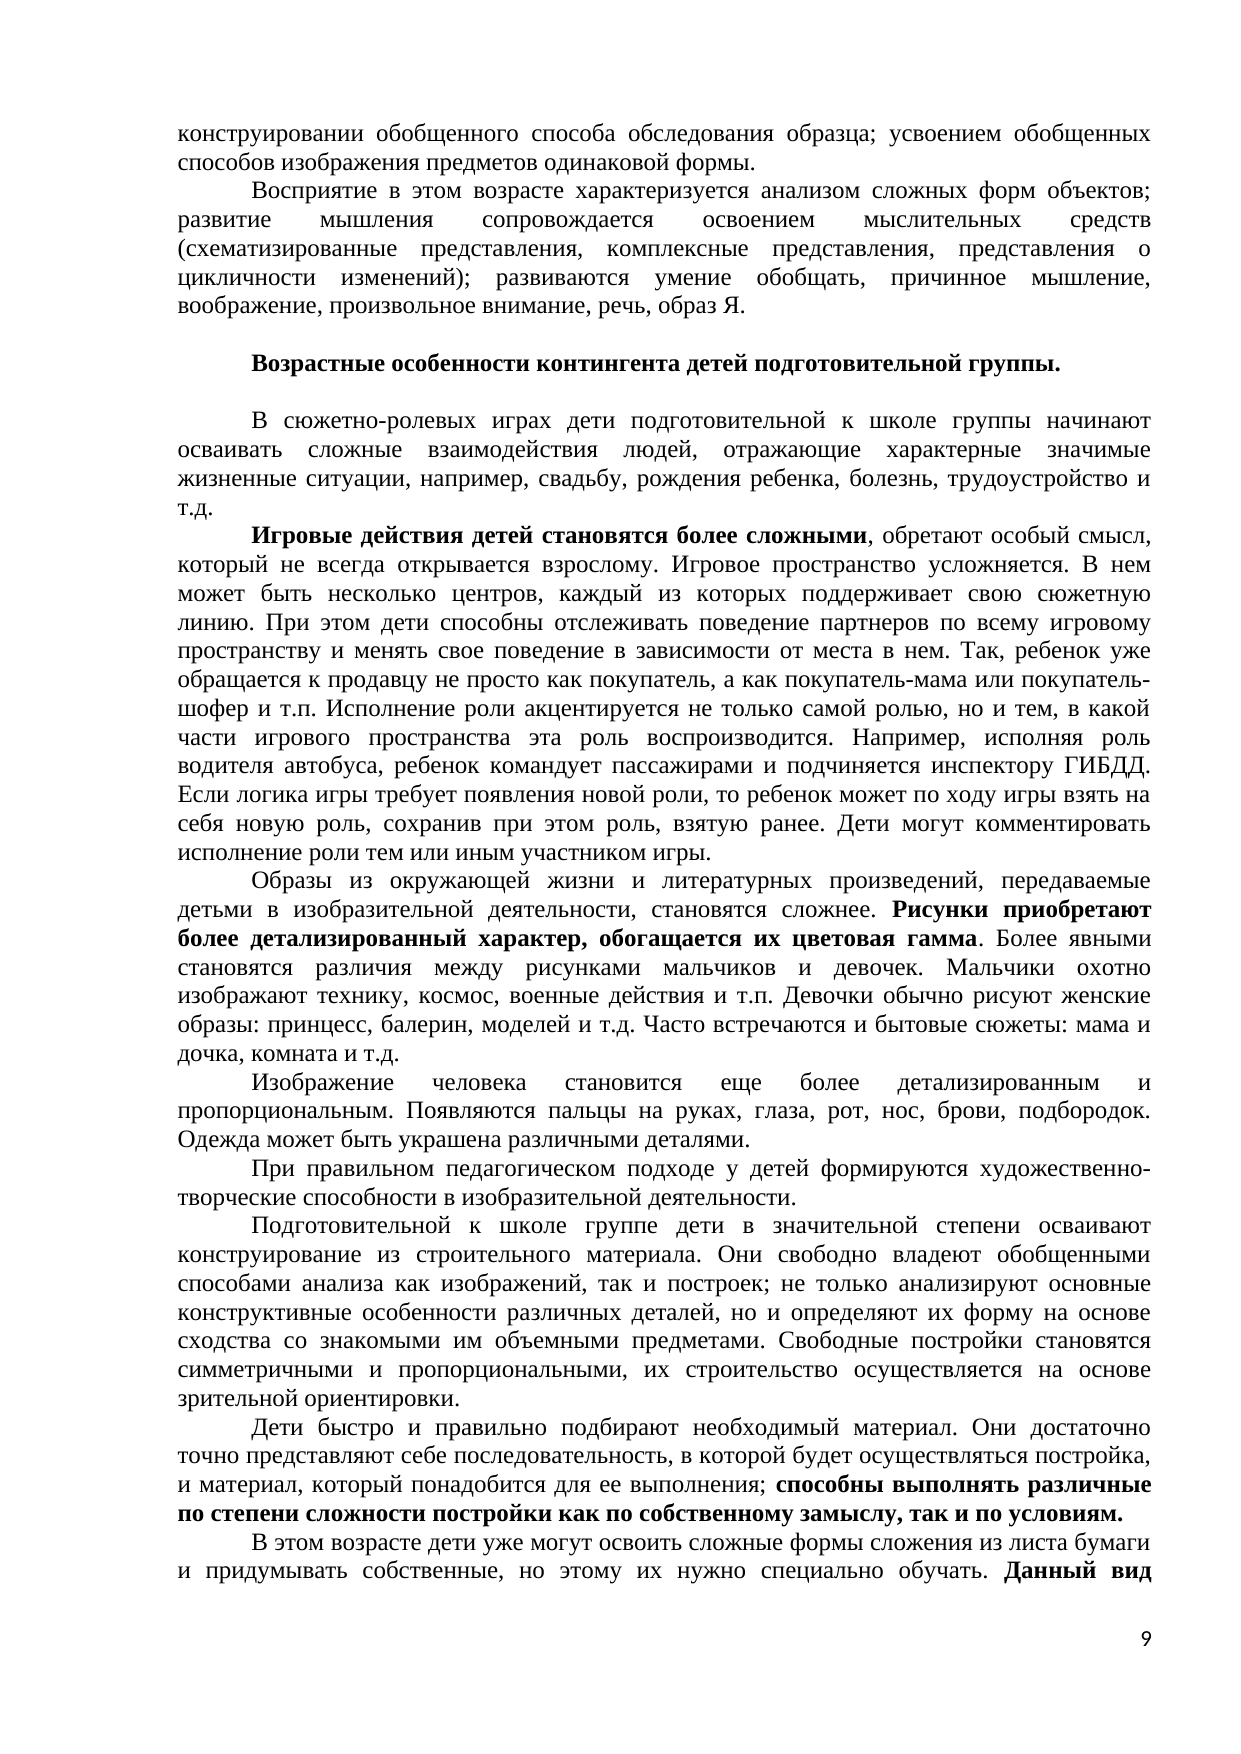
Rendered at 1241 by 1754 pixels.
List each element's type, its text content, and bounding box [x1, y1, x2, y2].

text Дети быстро и правильно подбирают необходимый материал. Они достаточно точно представляют себе последовательность, в которой будет осуществляться постройка, и материал, который понадобится для ее выполнения; способны выполнять различные по степени сложности постройки как по собственному замыслу, так и по условиям. [177, 1412, 1152, 1527]
text Изображение человека становится еще более детализированным и пропорциональным. Появляются пальцы на руках, глаза, рот, нос, брови, подбородок. Одежда может быть украшена различными деталями. [177, 1067, 1152, 1153]
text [177, 118, 1152, 176]
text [177, 1527, 1152, 1584]
text Образы из окружающей жизни и литературных произведений, передаваемые детьми в изобразительной деятельности, становятся сложнее. Рисунки приобретают более детализированный характер, обогащается их цветовая гамма. Более явными становятся различия между рисунками мальчиков и девочек. Мальчики охотно изображают технику, космос, военные действия и т.п. Девочки обычно рисуют женские образы: принцесс, балерин, моделей и т.д. Часто встречаются и бытовые сюжеты: мама и дочка, комната и т.д. [177, 866, 1152, 1067]
text Восприятие в этом возрасте характеризуется анализом сложных форм объектов; развитие мышления сопровождается освоением мыслительных средств (схематизированные представления, комплексные представления, представления о цикличности изменений); развиваются умение обобщать, причинное мышление, воображение, произвольное внимание, речь, образ Я. [177, 176, 1152, 319]
text В сюжетно-ролевых играх дети подготовительной к школе группы начинают осваивать сложные взаимодействия людей, отражающие характерные значимые жизненные ситуации, например, свадьбу, рождения ребенка, болезнь, трудоустройство и т.д. [177, 406, 1152, 521]
text При правильном педагогическом подходе у детей формируются художественно-творческие способности в изобразительной деятельности. [177, 1153, 1152, 1211]
text Возрастные особенности контингента детей подготовительной группы. [177, 348, 1152, 377]
text Подготовительной к школе группе дети в значительной степени осваивают конструирование из строительного материала. Они свободно владеют обобщенными способами анализа как изображений, так и построек; не только анализируют основные конструктивные особенности различных деталей, но и определяют их форму на основе сходства со знакомыми им объемными предметами. Свободные постройки становятся симметричными и пропорциональными, их строительство осуществляется на основе зрительной ориентировки. [177, 1211, 1152, 1412]
text Игровые действия детей становятся более сложными, обретают особый смысл, который не всегда открывается взрослому. Игровое пространство усложняется. В нем может быть несколько центров, каждый из которых поддерживает свою сюжетную линию. При этом дети способны отслеживать поведение партнеров по всему игровому пространству и менять свое поведение в зависимости от места в нем. Так, ребенок уже обращается к продавцу не просто как покупатель, а как покупатель-мама или покупатель-шофер и т.п. Исполнение роли акцентируется не только самой ролью, но и тем, в какой части игрового пространства эта роль воспроизводится. Например, исполняя роль водителя автобуса, ребенок командует пассажирами и подчиняется инспектору ГИБДД. Если логика игры требует появления новой роли, то ребенок может по ходу игры взять на себя новую роль, сохранив при этом роль, взятую ранее. Дети могут комментировать исполнение роли тем или иным участником игры. [177, 521, 1152, 866]
